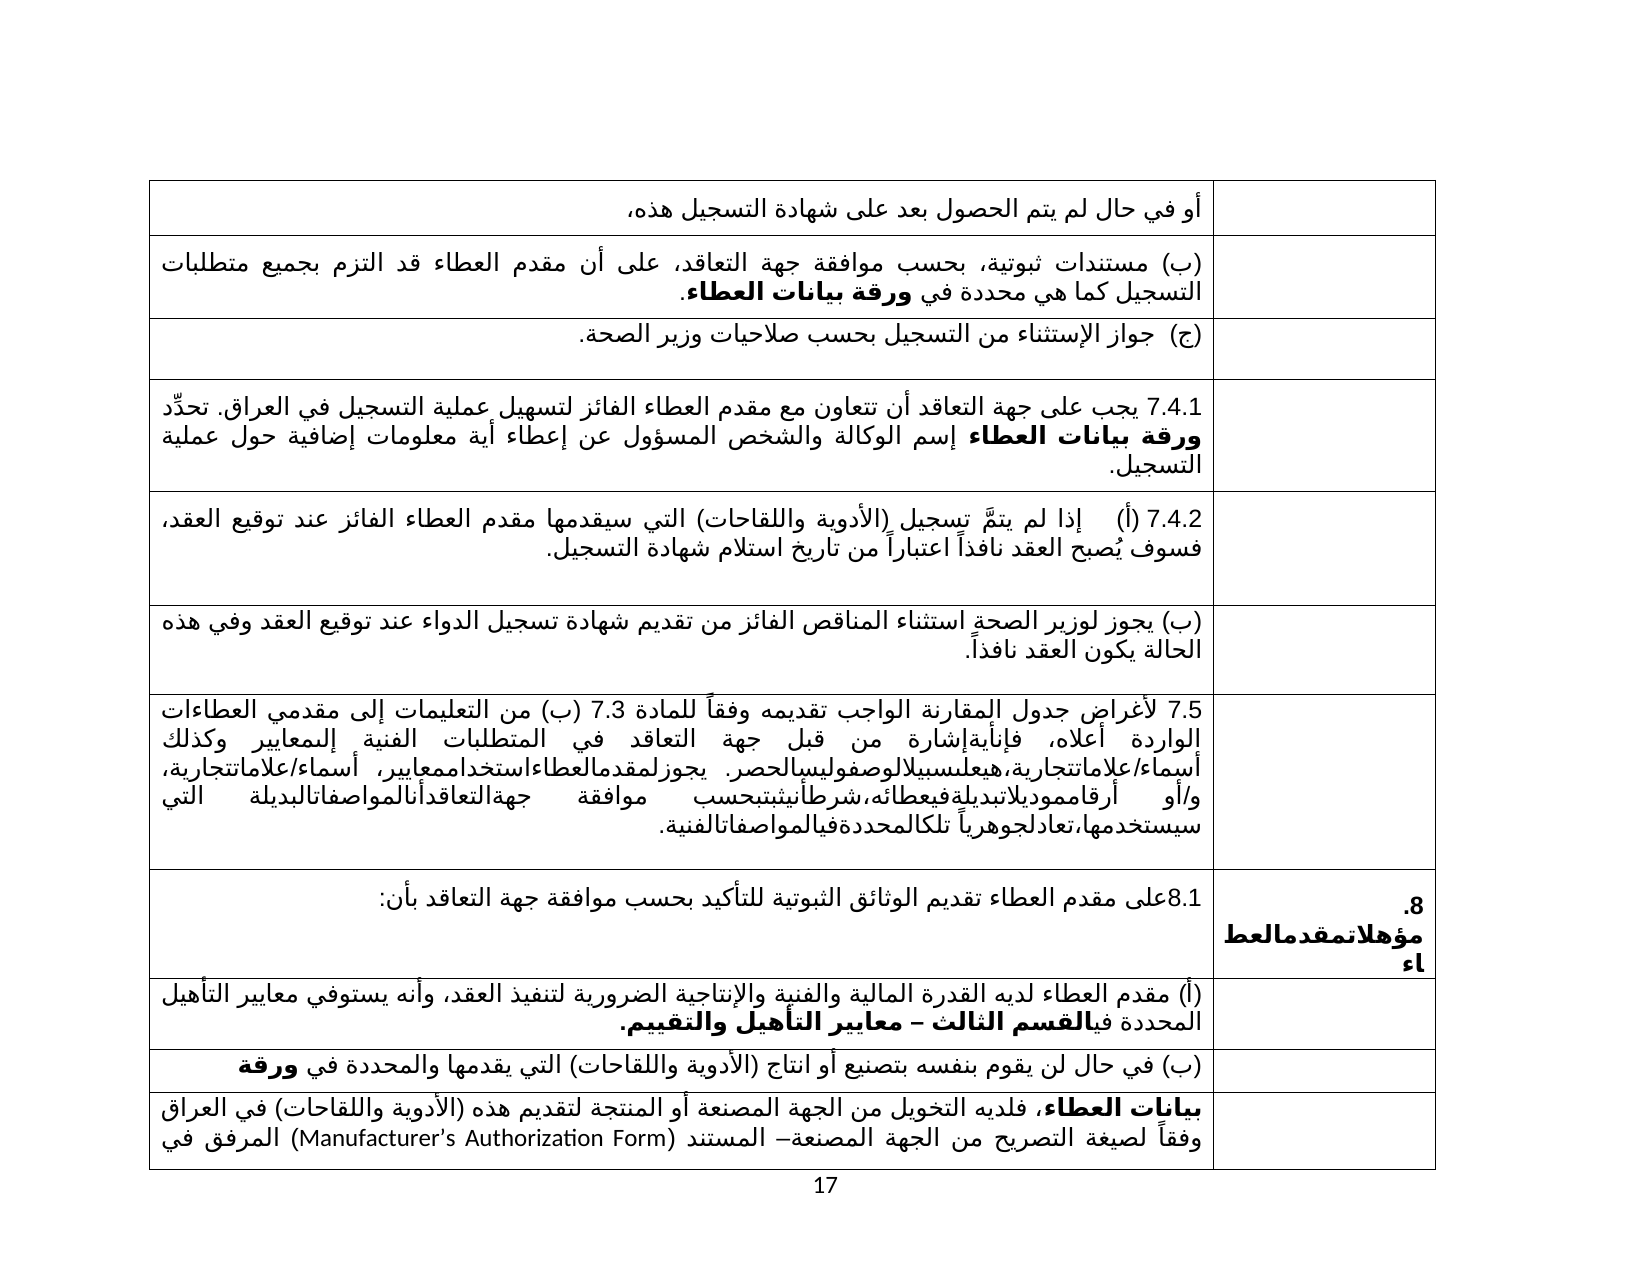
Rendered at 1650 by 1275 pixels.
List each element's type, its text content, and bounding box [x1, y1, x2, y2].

table_cell 8. مؤهلاتمقدمالعطاء [1214, 870, 1435, 977]
table_cell 8.1على مقدم العطاء تقديم الوثائق الثبوتية للتأكيد بحسب موافقة جهة التعاقد بأن: [150, 870, 1213, 977]
table_cell 7.4.2 (أ) إذا لم يتمَّ تسجيل (الأدوية واللقاحات) التي سيقدمها مقدم العطاء الفائز عند توقيع العقد، فسوف يُصبح العقد نافذاً اعتباراً من تاريخ استلام شهادة التسجيل. [150, 492, 1213, 605]
table_cell (ب) مستندات ثبوتية، بحسب موافقة جهة التعاقد، على أن مقدم العطاء قد التزم بجميع متطلبات التسجيل كما هي محددة في ورقة بيانات العطاء. [150, 236, 1213, 318]
table_cell [1214, 1050, 1435, 1092]
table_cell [150, 1093, 1213, 1168]
table_cell (ب) يجوز لوزير الصحة استثناء المناقص الفائز من تقديم شهادة تسجيل الدواء عند توقيع العقد وفي هذه الحالة يكون العقد نافذاً. [150, 606, 1213, 694]
table_cell [1214, 1093, 1435, 1168]
table_cell (ج) جواز الإستثناء من التسجيل بحسب صلاحيات وزير الصحة. [150, 319, 1213, 379]
table_cell 7.4.1 يجب على جهة التعاقد أن تتعاون مع مقدم العطاء الفائز لتسهيل عملية التسجيل في العراق. تحدِّد ورقة بيانات العطاء إسم الوكالة والشخص المسؤول عن إعطاء أية معلومات إضافية حول عملية التسجيل. [150, 380, 1213, 491]
table_cell [1214, 319, 1435, 379]
table_cell [1214, 492, 1435, 605]
table_cell [1214, 979, 1435, 1048]
table_cell [1214, 695, 1435, 869]
table_cell [1214, 236, 1435, 318]
table_cell [1214, 380, 1435, 491]
table_cell (أ) مقدم العطاء لديه القدرة المالية والفنية والإنتاجية الضرورية لتنفيذ العقد، وأنه يستوفي معايير التأهيل المحددة فيالقسم الثالث – معايير التأهيل والتقييم. [150, 979, 1213, 1048]
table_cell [150, 181, 1213, 235]
table_cell [1214, 181, 1435, 235]
table_cell (ب) في حال لن يقوم بنفسه بتصنيع أو انتاج (الأدوية واللقاحات) التي يقدمها والمحددة في ورقة [150, 1050, 1213, 1092]
table_cell 7.5 لأغراض جدول المقارنة الواجب تقديمه وفقاً للمادة 7.3 (ب) من التعليمات إلى مقدمي العطاءات الواردة أعلاه، فإنأيةإشارة من قبل جهة التعاقد في المتطلبات الفنية إلىمعايير وكذلك أسماء/علاماتتجارية،هيعلىسبيلالوصفوليسالحصر. يجوزلمقدمالعطاءاستخداممعايير، أسماء/علاماتتجارية، و/أو أرقامموديلاتبديلةفيعطائه،شرطأنيثبتبحسب موافقة جهةالتعاقدأنالمواصفاتالبديلة التي سيستخدمها،تعادلجوهرياً تلكالمحددةفيالمواصفاتالفنية. [150, 695, 1213, 869]
table_cell [1214, 606, 1435, 694]
